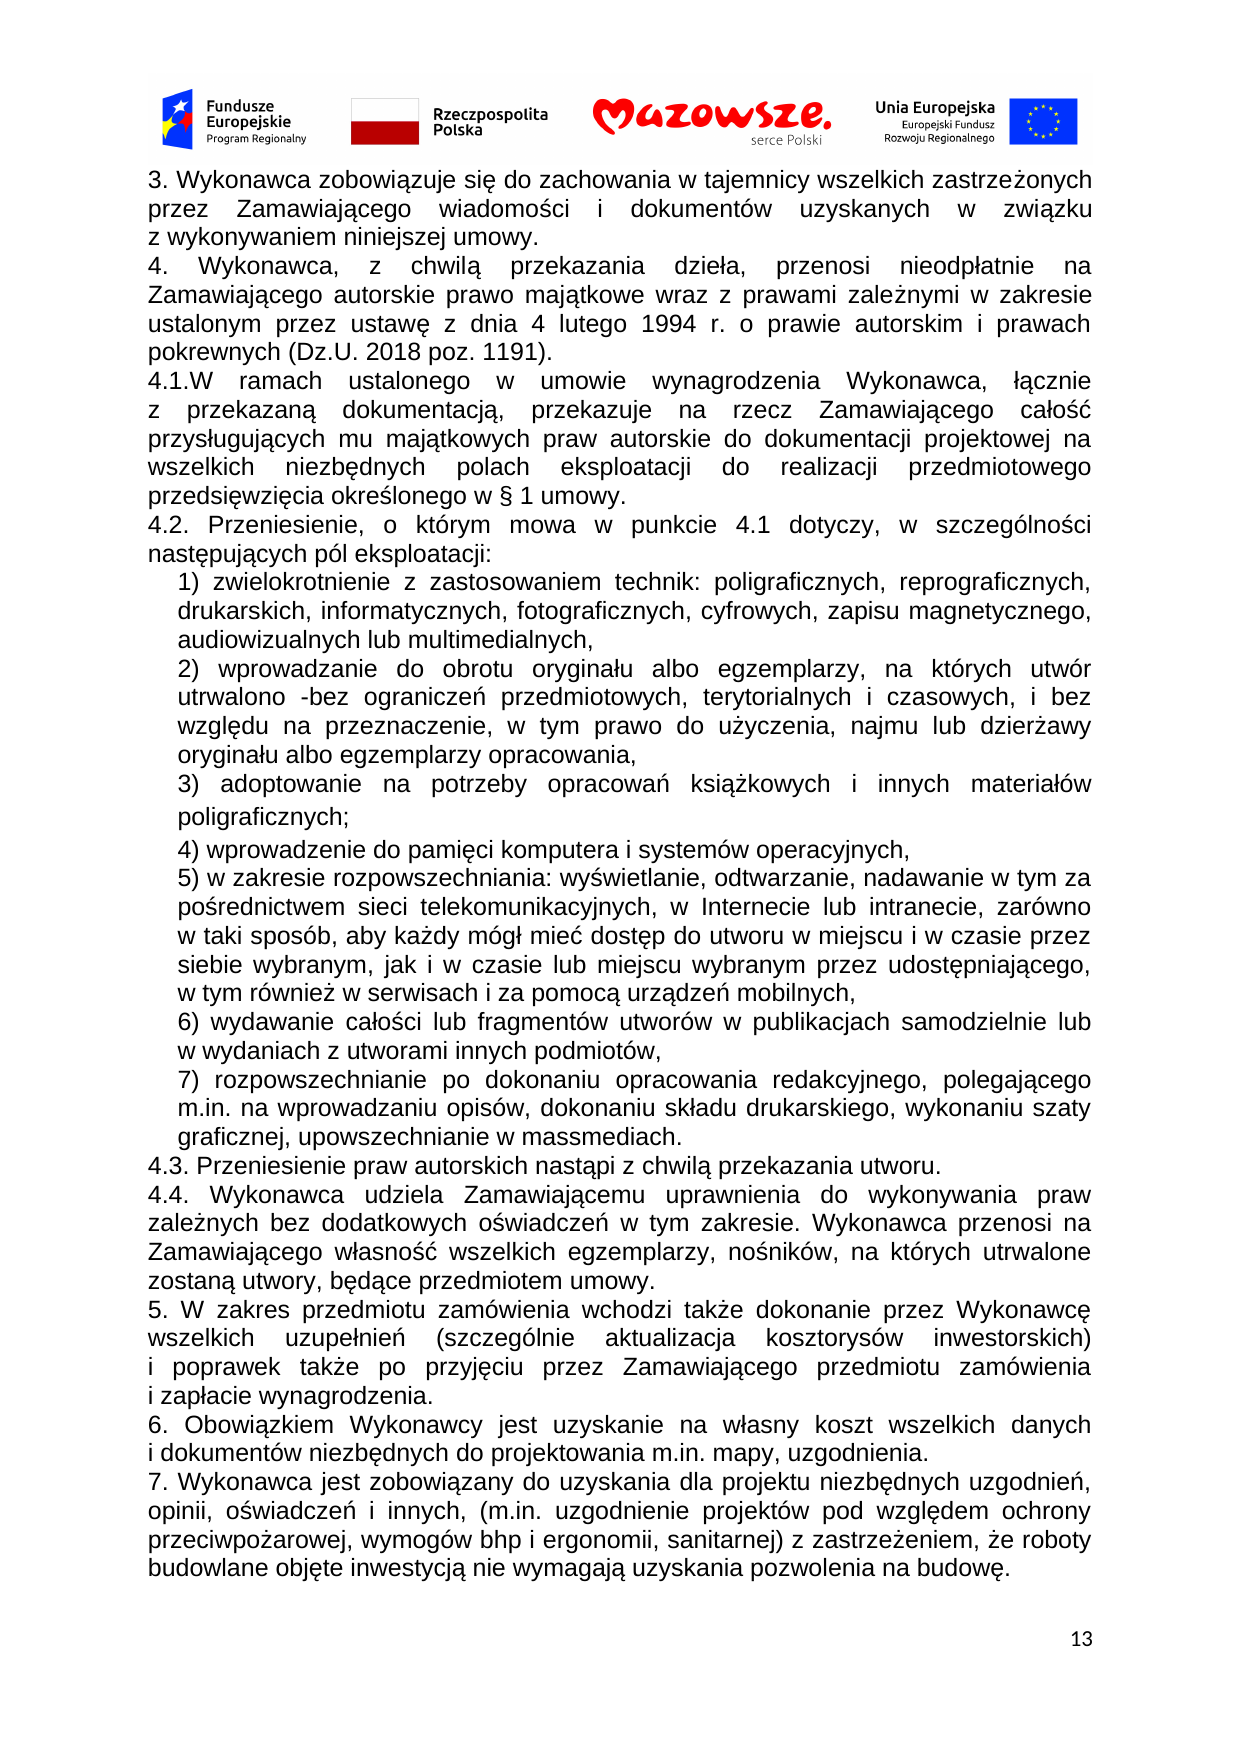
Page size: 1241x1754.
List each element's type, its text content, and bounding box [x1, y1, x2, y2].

text 7) rozpowszechnianie po dokonaniu opracowania redakcyjnego, polegającego m.in. na wprowadzaniu opisów, dokonaniu składu drukarskiego, wykonaniu szaty graficznej, upowszechnianie w massmediach. [177, 1064, 1093, 1151]
text 4.1.W ramach ustalonego w umowie wynagrodzenia Wykonawca, łącznie z przekazaną dokumentacją, przekazuje na rzecz Zamawiającego całość przysługujących mu majątkowych praw autorskie do dokumentacji projektowej na wszelkich niezbędnych polach eksploatacji do realizacji przedmiotowego przedsięwzięcia określonego w § 1 umowy. [148, 366, 1093, 510]
text 5. W zakres przedmiotu zamówienia wchodzi także dokonanie przez Wykonawcę wszelkich uzupełnień (szczególnie aktualizacja kosztorysów inwestorskich) i poprawek także po przyjęciu przez Zamawiającego przedmiotu zamówienia i zapłacie wynagrodzenia. [148, 1294, 1093, 1409]
text 3) adoptowanie na potrzeby opracowań książkowych i innych materiałów poligraficznych; [177, 768, 1093, 830]
text 6) wydawanie całości lub fragmentów utworów w publikacjach samodzielnie lub w wydaniach z utworami innych podmiotów, [177, 1007, 1093, 1064]
text 4.3. Przeniesienie praw autorskich nastąpi z chwilą przekazania utworu. [148, 1151, 1093, 1179]
text 6. Obowiązkiem Wykonawcy jest uzyskanie na własny koszt wszelkich danych i dokumentów niezbędnych do projektowania m.in. mapy, uzgodnienia. [148, 1409, 1093, 1467]
text 4.4. Wykonawca udziela Zamawiającemu uprawnienia do wykonywania praw zależnych bez dodatkowych oświadczeń w tym zakresie. Wykonawca przenosi na Zamawiającego własność wszelkich egzemplarzy, nośników, na których utrwalone zostaną utwory, będące przedmiotem umowy. [148, 1179, 1093, 1294]
text 5) w zakresie rozpowszechniania: wyświetlanie, odtwarzanie, nadawanie w tym za pośrednictwem sieci telekomunikacyjnych, w Internecie lub intranecie, zarówno w taki sposób, aby każdy mógł mieć dostęp do utworu w miejscu i w czasie przez siebie wybranym, jak i w czasie lub miejscu wybranym przez udostępniającego, w tym również w serwisach i za pomocą urządzeń mobilnych, [177, 863, 1093, 1007]
text 2) wprowadzanie do obrotu oryginału albo egzemplarzy, na których utwór utrwalono -bez ograniczeń przedmiotowych, terytorialnych i czasowych, i bez względu na przeznaczenie, w tym prawo do użyczenia, najmu lub dzierżawy oryginału albo egzemplarzy opracowania, [177, 653, 1093, 768]
text 4) wprowadzenie do pamięci komputera i systemów operacyjnych, [177, 834, 1093, 863]
picture [147, 73, 1093, 165]
text 7. Wykonawca jest zobowiązany do uzyskania dla projektu niezbędnych uzgodnień, opinii, oświadczeń i innych, (m.in. uzgodnienie projektów pod względem ochrony przeciwpożarowej, wymogów bhp i ergonomii, sanitarnej) z zastrzeżeniem, że roboty budowlane objęte inwestycją nie wymagają uzyskania pozwolenia na budowę. [148, 1467, 1093, 1582]
text 1) zwielokrotnienie z zastosowaniem technik: poligraficznych, reprograficznych, drukarskich, informatycznych, fotograficznych, cyfrowych, zapisu magnetycznego, audiowizualnych lub multimedialnych, [177, 567, 1093, 653]
text 4. Wykonawca, z chwilą przekazania dzieła, przenosi nieodpłatnie na Zamawiającego autorskie prawo majątkowe wraz z prawami zależnymi w zakresie ustalonym przez ustawę z dnia 4 lutego 1994 r. o prawie autorskim i prawach pokrewnych (Dz.U. 2018 poz. 1191). [148, 251, 1093, 366]
text 3. Wykonawca zobowiązuje się do zachowania w tajemnicy wszelkich zastrzeżonych przez Zamawiającego wiadomości i dokumentów uzyskanych w związku z wykonywaniem niniejszej umowy. [148, 165, 1093, 251]
text 4.2. Przeniesienie, o którym mowa w punkcie 4.1 dotyczy, w szczególności następujących pól eksploatacji: [148, 510, 1093, 567]
